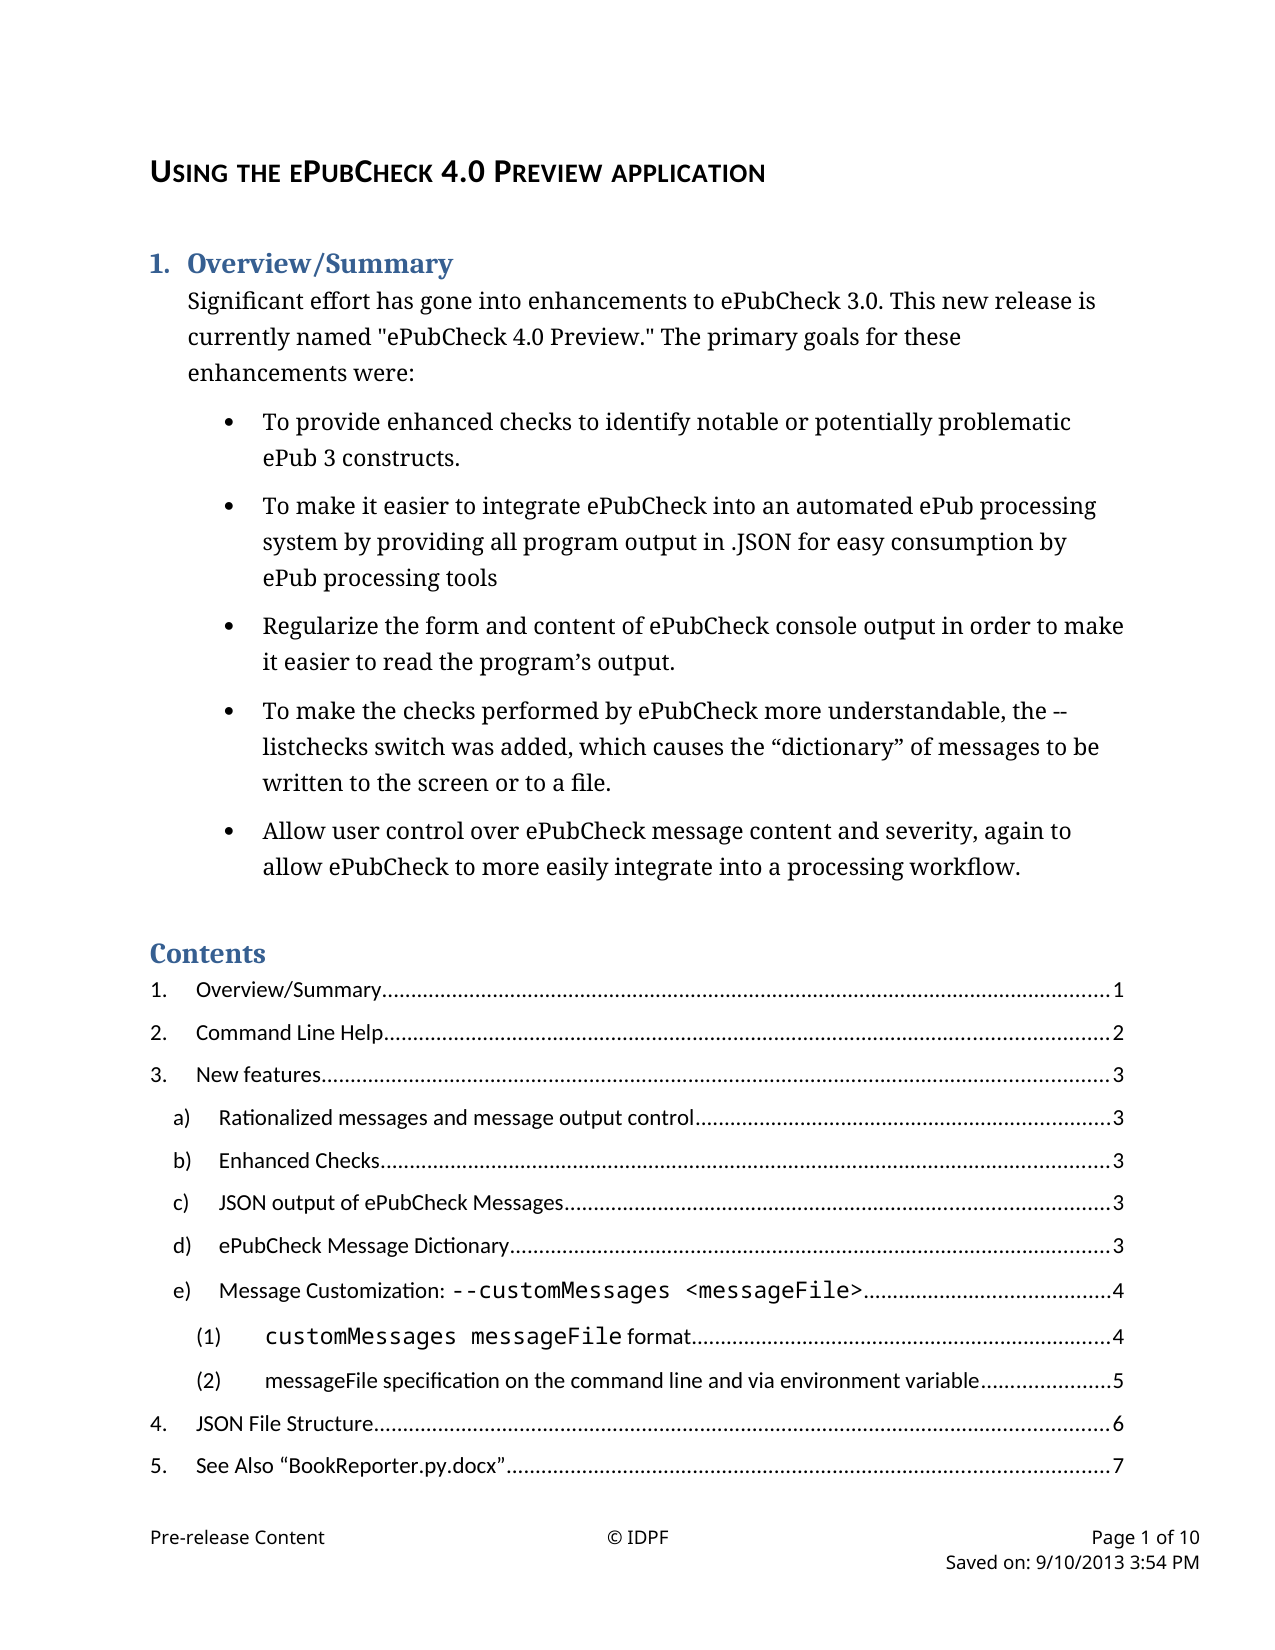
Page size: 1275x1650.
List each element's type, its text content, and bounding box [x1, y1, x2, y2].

list Allow user control over ePubCheck message content and severity, again to allow ePubCheck to more easily integrate into a processing workflow. [225, 815, 1125, 882]
list To make the checks performed by ePubCheck more understandable, the --listchecks switch was added, which causes the “dictionary” of messages to be written to the screen or to a file. [225, 695, 1125, 798]
text Significant effort has gone into enhancements to ePubCheck 3.0. This new release is currently named "ePubCheck 4.0 Preview." The primary goals for these enhancements were: [187, 285, 1125, 388]
list Regularize the form and content of ePubCheck console output in order to make it easier to read the program’s output. [225, 610, 1125, 677]
list To provide enhanced checks to identify notable or potentially problematic ePub 3 constructs. [225, 406, 1125, 473]
text Using the ePubCheck 4.0 Preview application [150, 150, 1125, 191]
list To make it easier to integrate ePubCheck into an automated ePub processing system by providing all program output in .JSON for easy consumption by ePub processing tools [225, 490, 1125, 593]
subtitle Overview/Summary [150, 247, 1125, 280]
